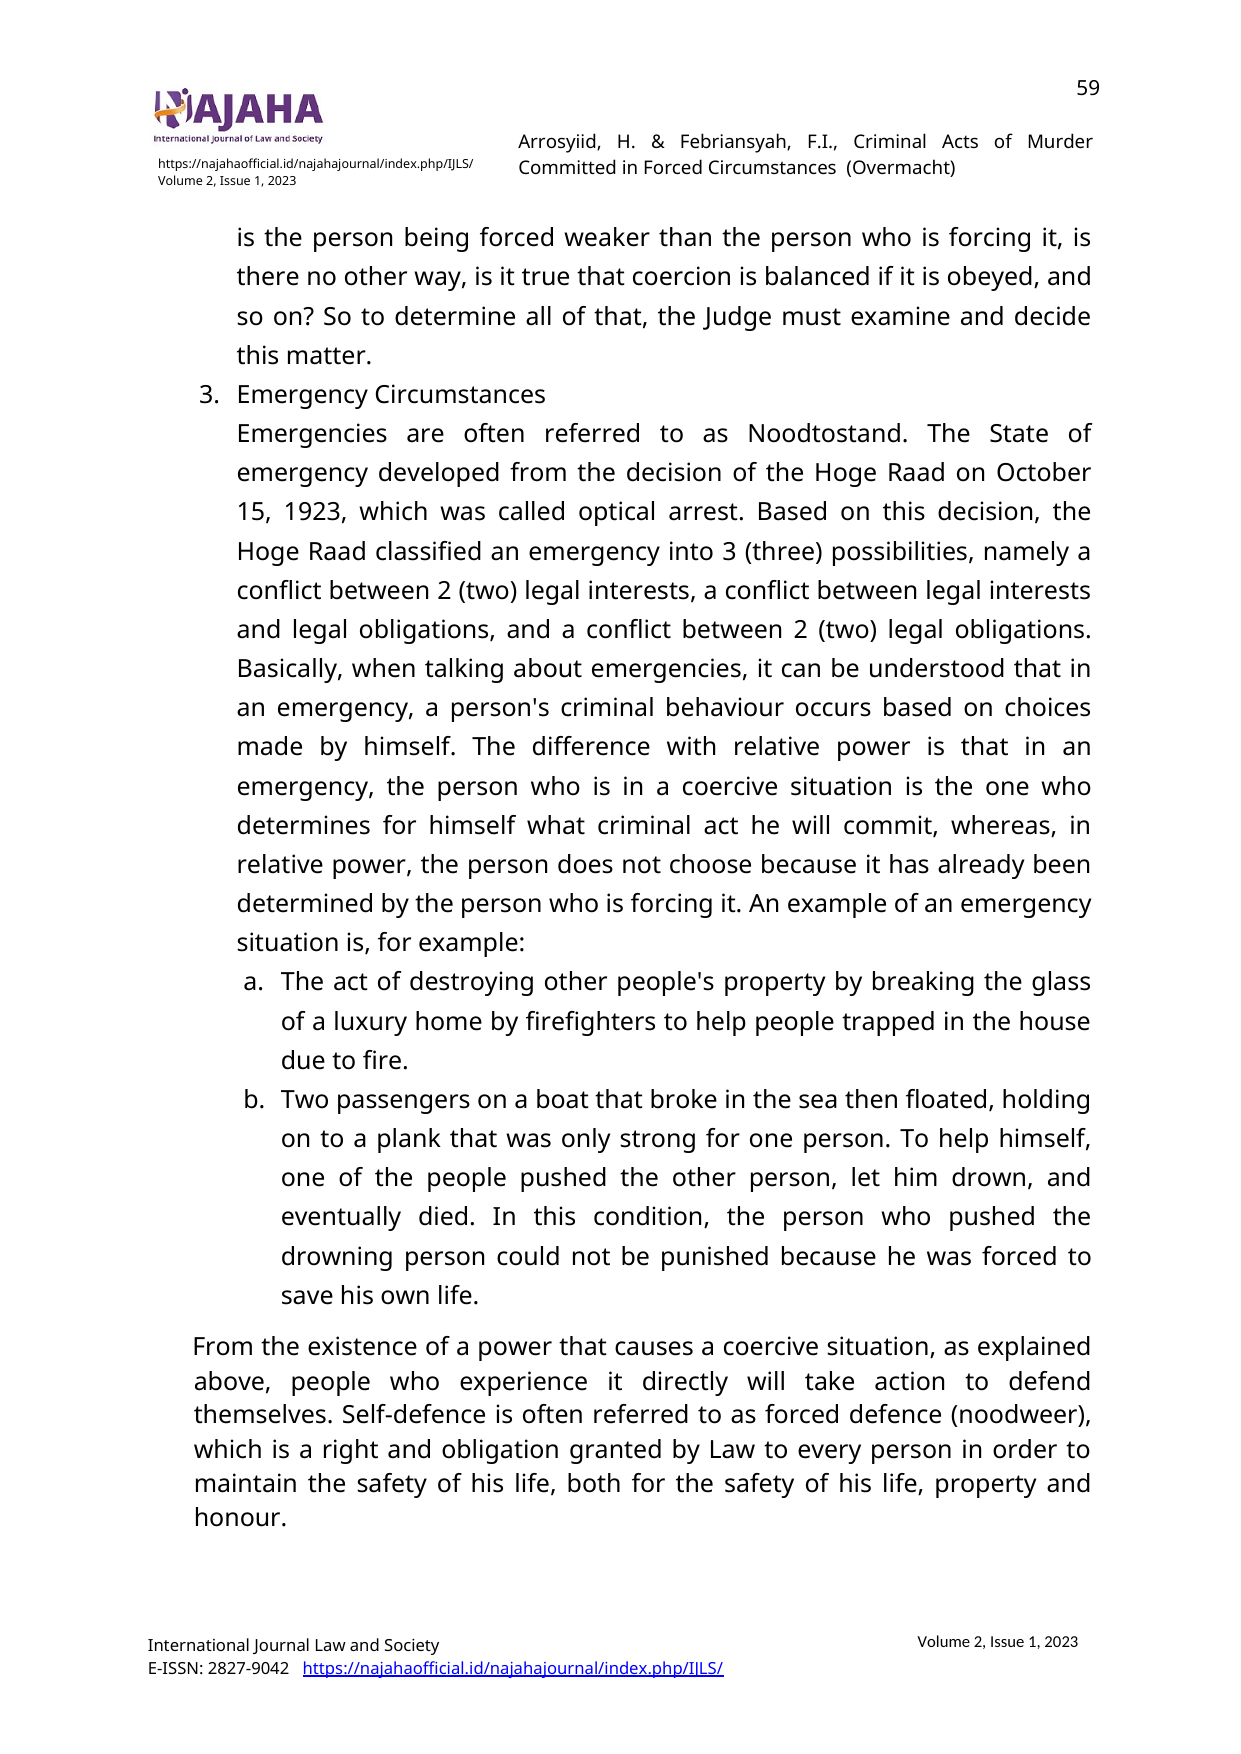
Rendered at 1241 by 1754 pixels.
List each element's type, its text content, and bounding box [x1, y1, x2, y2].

list The act of destroying other people's property by breaking the glass of a luxury home by firefighters to help people trapped in the house due to fire. [243, 964, 1093, 1076]
list Emergencies are often referred to as Noodtostand. The State of emergency developed from the decision of the Hoge Raad on October 15, 1923, which was called optical arrest. Based on this decision, the Hoge Raad classified an emergency into 3 (three) possibilities, namely a conflict between 2 (two) legal interests, a conflict between legal interests and legal obligations, and a conflict between 2 (two) legal obligations. Basically, when talking about emergencies, it can be understood that in an emergency, a person's criminal behaviour occurs based on choices made by himself. The difference with relative power is that in an emergency, the person who is in a coercive situation is the one who determines for himself what criminal act he will commit, whereas, in relative power, the person does not choose because it has already been determined by the person who is forcing it. An example of an emergency situation is, for example: [236, 416, 1093, 959]
picture [147, 75, 328, 158]
text From the existence of a power that causes a coercive situation, as explained above, people who experience it directly will take action to defend themselves. Self-defence is often referred to as forced defence (noodweer), which is a right and obligation granted by Law to every person in order to maintain the safety of his life, both for the safety of his life, property and honour. [192, 1329, 1093, 1533]
list Emergency Circumstances [199, 377, 1093, 411]
list Two passengers on a boat that broke in the sea then floated, holding on to a plank that was only strong for one person. To help himself, one of the people pushed the other person, let him drown, and eventually died. In this condition, the person who pushed the drowning person could not be punished because he was forced to save his own life. [243, 1082, 1093, 1311]
